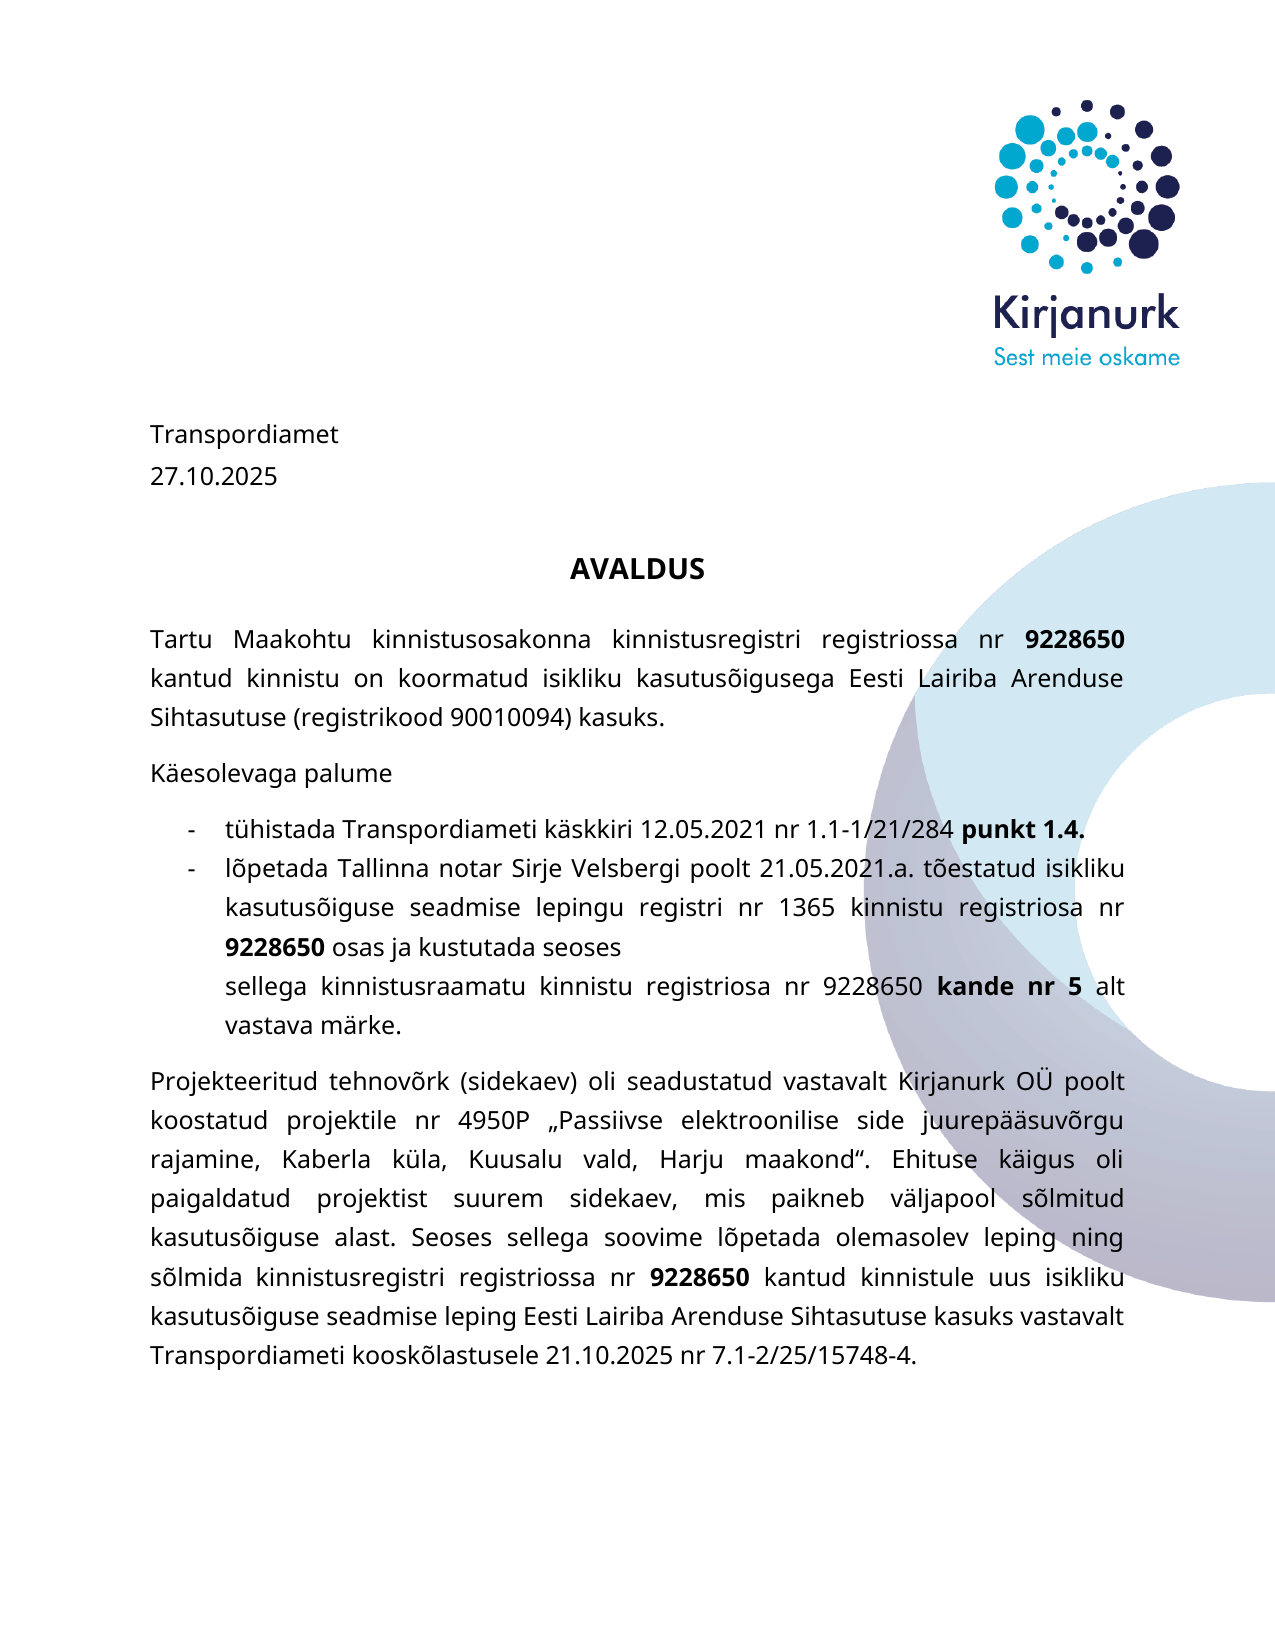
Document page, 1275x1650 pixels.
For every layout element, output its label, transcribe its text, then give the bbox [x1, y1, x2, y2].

text Tartu Maakohtu kinnistusosakonna kinnistusregistri registriossa nr 9228650 kantud kinnistu on koormatud isikliku kasutusõigusega Eesti Lairiba Arenduse Sihtasutuse (registrikood 90010094) kasuks. [150, 622, 1125, 734]
text Projekteeritud tehnovõrk (sidekaev) oli seadustatud vastavalt Kirjanurk OÜ poolt koostatud projektile nr 4950P „Passiivse elektroonilise side juurepääsuvõrgu rajamine, Kaberla küla, Kuusalu vald, Harju maakond“. Ehituse käigus oli paigaldatud projektist suurem sidekaev, mis paikneb väljapool sõlmitud kasutusõiguse alast. Seoses sellega soovime lõpetada olemasolev leping ning sõlmida kinnistusregistri registriossa nr 9228650 kantud kinnistule uus isikliku kasutusõiguse seadmise leping Eesti Lairiba Arenduse Sihtasutuse kasuks vastavalt Transpordiameti kooskõlastusele 21.10.2025 nr 7.1-2/25/15748-4. [150, 1063, 1125, 1372]
list tühistada Transpordiameti käskkiri 12.05.2021 nr 1.1-1/21/284 punkt 1.4. [187, 812, 1125, 846]
list sellega kinnistusraamatu kinnistu registriosa nr 9228650 kande nr 5 alt vastava märke. [225, 968, 1125, 1042]
picture [0, 0, 1275, 1471]
text Käesolevaga palume [150, 756, 1125, 790]
text Transpordiamet 27.10.2025 [150, 417, 1125, 494]
list lõpetada Tallinna notar Sirje Velsbergi poolt 21.05.2021.a. tõestatud isikliku kasutusõiguse seadmise lepingu registri nr 1365 kinnistu registriosa nr 9228650 osas ja kustutada seoses [187, 851, 1125, 963]
text AVALDUS [150, 548, 1125, 588]
